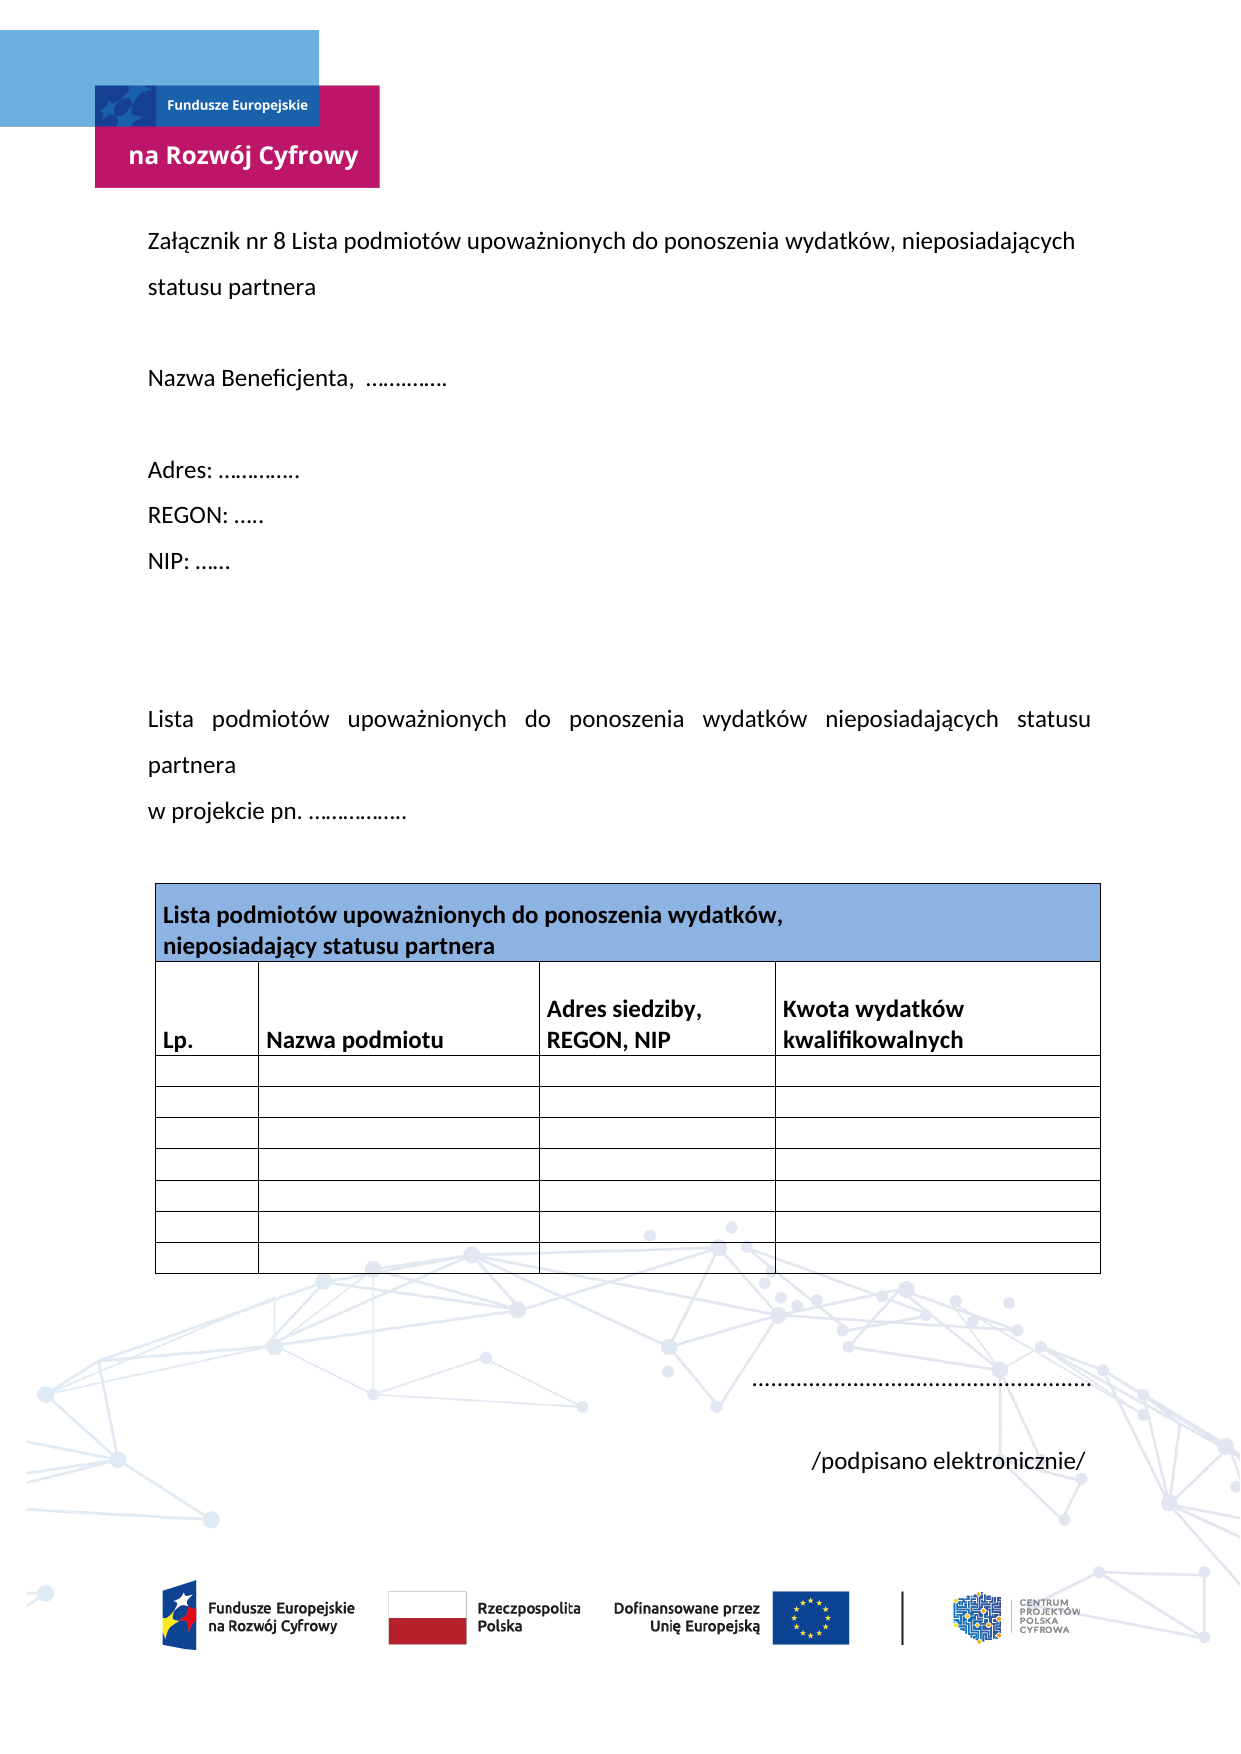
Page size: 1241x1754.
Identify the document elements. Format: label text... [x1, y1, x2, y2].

table_header Lista podmiotów upoważnionych do ponoszenia wydatków, nieposiadający statusu partnera [156, 884, 1100, 961]
text Adres: ………….. REGON: ….. NIP: …… [148, 454, 1092, 576]
table_cell [156, 1087, 258, 1117]
table_cell [259, 1149, 539, 1179]
table_cell [540, 1243, 775, 1273]
table_cell [776, 1212, 1100, 1242]
table_cell [540, 1181, 775, 1211]
table_cell [776, 1181, 1100, 1211]
table_cell [776, 1118, 1100, 1148]
text /podpisano elektronicznie/ [738, 1445, 1092, 1476]
table_cell Kwota wydatków kwalifikowalnych [776, 962, 1100, 1054]
text Lista podmiotów upoważnionych do ponoszenia wydatków nieposiadających statusu partnera w projekcie pn. …………….. [148, 703, 1092, 825]
picture [0, 30, 380, 188]
table_cell [540, 1118, 775, 1148]
text Nazwa Beneficjenta, …….……. [148, 362, 1092, 393]
table_cell [540, 1212, 775, 1242]
table_cell [776, 1149, 1100, 1179]
table_cell [156, 1181, 258, 1211]
table_cell [540, 1087, 775, 1117]
table_cell [156, 1243, 258, 1273]
table_cell Lp. [156, 962, 258, 1054]
table_cell [156, 1056, 258, 1086]
table_cell [259, 1056, 539, 1086]
table_cell [540, 1149, 775, 1179]
table_cell Nazwa podmiotu [259, 962, 539, 1054]
table_cell [156, 1118, 258, 1148]
table_cell [156, 1212, 258, 1242]
text ...................................................... [148, 1362, 1092, 1392]
table_cell [776, 1087, 1100, 1117]
table_cell [259, 1087, 539, 1117]
table_cell [259, 1118, 539, 1148]
table_cell [259, 1243, 539, 1273]
table_cell [259, 1212, 539, 1242]
table_cell [776, 1243, 1100, 1273]
table_cell [540, 1056, 775, 1086]
table_cell [156, 1149, 258, 1179]
table_cell [776, 1056, 1100, 1086]
picture [27, 1221, 1241, 1754]
text Załącznik nr 8 Lista podmiotów upoważnionych do ponoszenia wydatków, nieposiadających statusu partnera [148, 225, 1092, 302]
table_cell [259, 1181, 539, 1211]
table_cell Adres siedziby, REGON, NIP [540, 962, 775, 1054]
